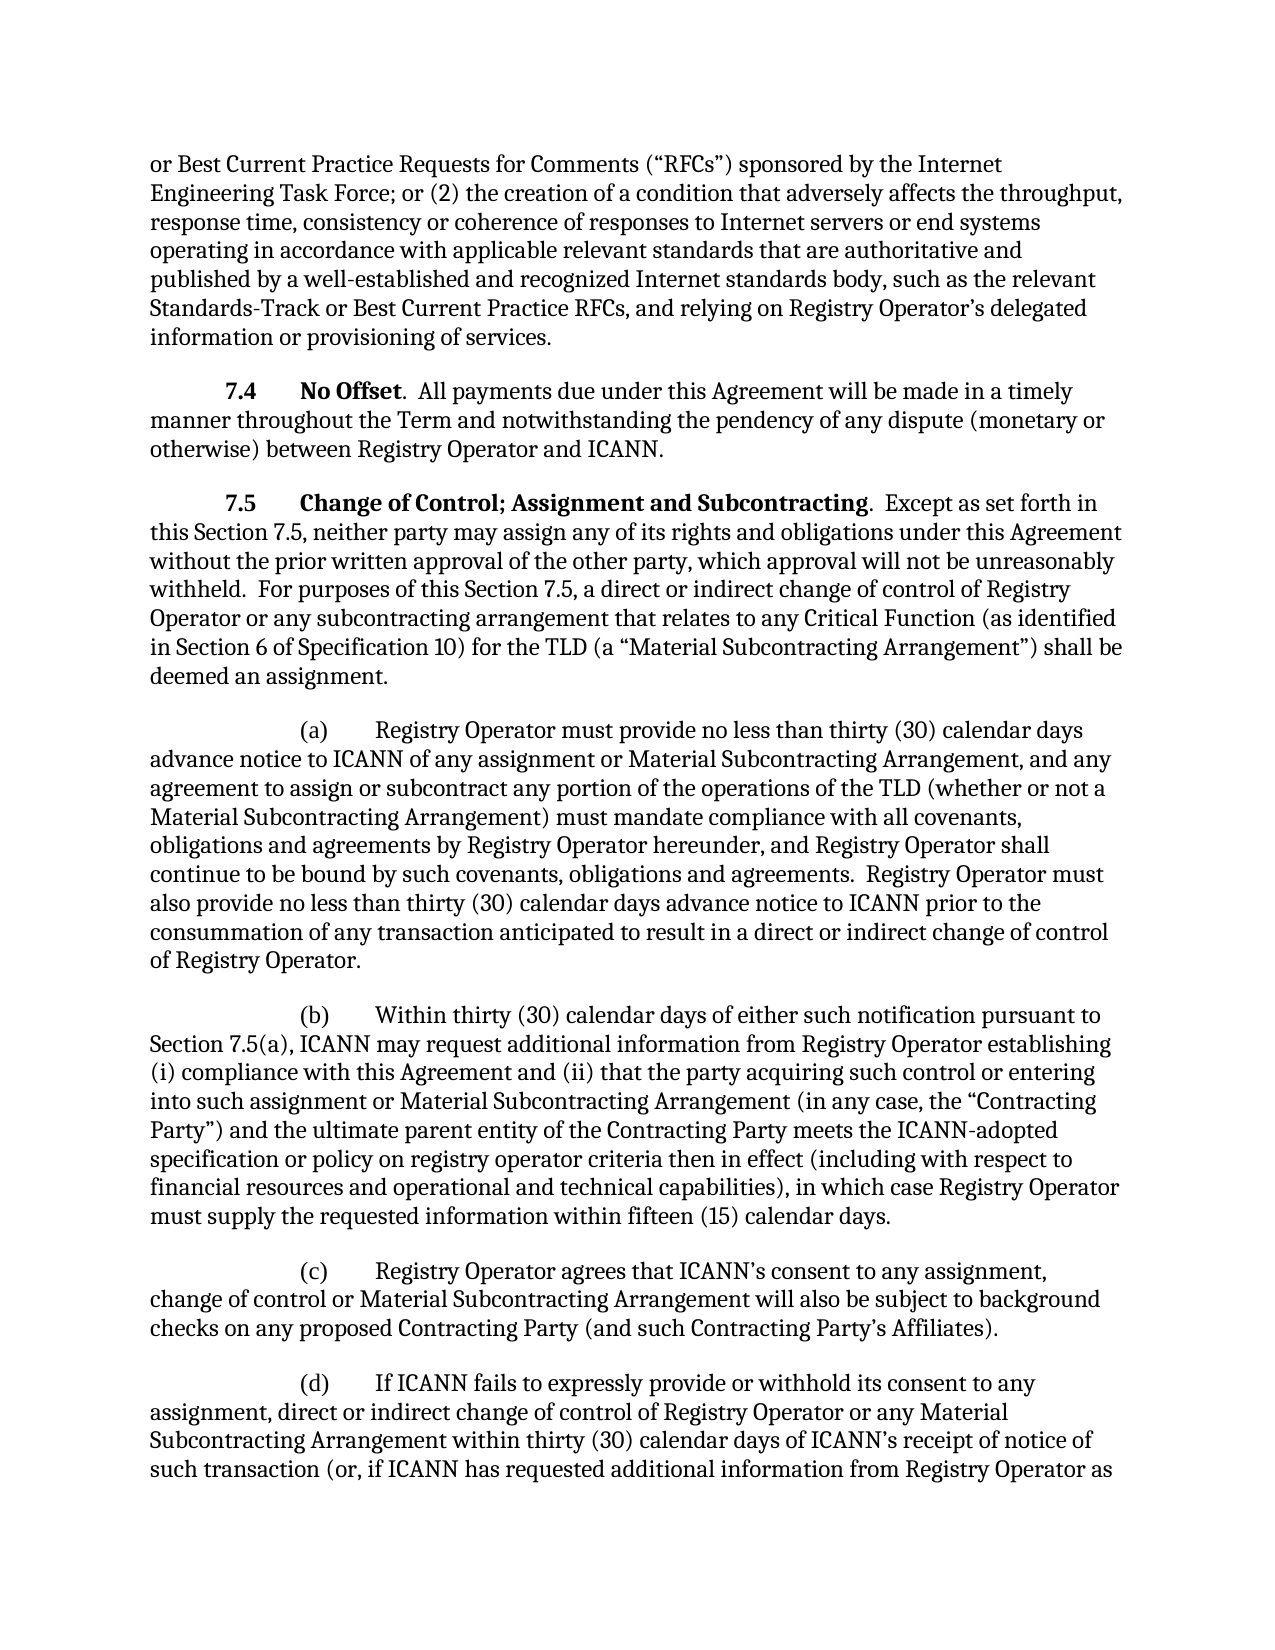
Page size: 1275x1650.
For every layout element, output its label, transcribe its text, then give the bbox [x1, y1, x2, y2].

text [150, 1368, 1125, 1484]
text Registry Operator agrees that ICANN’s consent to any assignment, change of control or Material Subcontracting Arrangement will also be subject to background checks on any proposed Contracting Party (and such Contracting Party’s Affiliates). [150, 1256, 1125, 1343]
text No Offset. All payments due under this Agreement will be made in a timely manner throughout the Term and notwithstanding the pendency of any dispute (monetary or otherwise) between Registry Operator and ICANN. [150, 376, 1125, 463]
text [150, 150, 1125, 351]
text Change of Control; Assignment and Subcontracting. Except as set forth in this Section 7.5, neither party may assign any of its rights and obligations under this Agreement without the prior written approval of the other party, which approval will not be unreasonably withheld. For purposes of this Section 7.5, a direct or indirect change of control of Registry Operator or any subcontracting arrangement that relates to any Critical Function (as identified in Section 6 of Specification 10) for the TLD (a “Material Subcontracting Arrangement”) shall be deemed an assignment. [150, 488, 1125, 690]
text Within thirty (30) calendar days of either such notification pursuant to Section 7.5(a), ICANN may request additional information from Registry Operator establishing (i) compliance with this Agreement and (ii) that the party acquiring such control or entering into such assignment or Material Subcontracting Arrangement (in any case, the “Contracting Party”) and the ultimate parent entity of the Contracting Party meets the ICANN-adopted specification or policy on registry operator criteria then in effect (including with respect to financial resources and operational and technical capabilities), in which case Registry Operator must supply the requested information within fifteen (15) calendar days. [150, 1000, 1125, 1231]
text Registry Operator must provide no less than thirty (30) calendar days advance notice to ICANN of any assignment or Material Subcontracting Arrangement, and any agreement to assign or subcontract any portion of the operations of the TLD (whether or not a Material Subcontracting Arrangement) must mandate compliance with all covenants, obligations and agreements by Registry Operator hereunder, and Registry Operator shall continue to be bound by such covenants, obligations and agreements. Registry Operator must also provide no less than thirty (30) calendar days advance notice to ICANN prior to the consummation of any transaction anticipated to result in a direct or indirect change of control of Registry Operator. [150, 715, 1125, 975]
